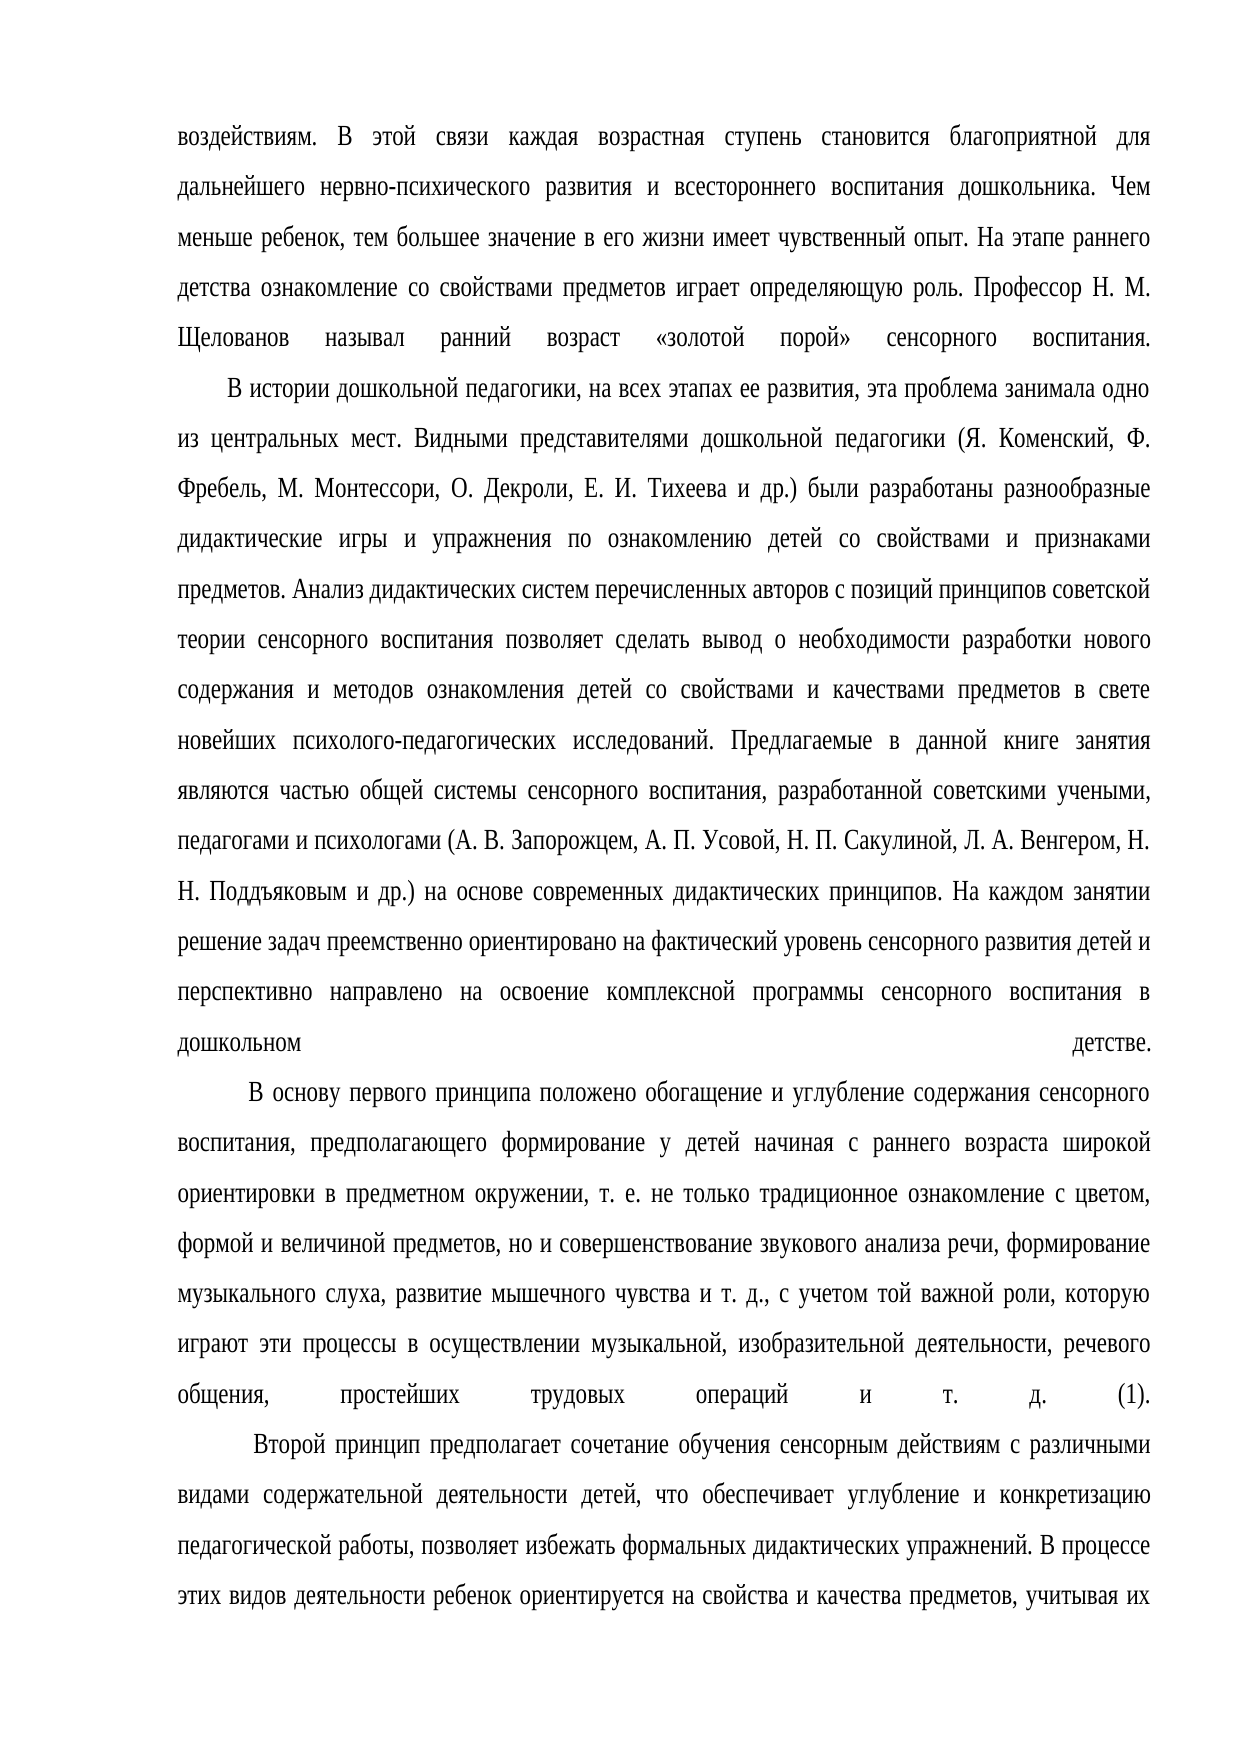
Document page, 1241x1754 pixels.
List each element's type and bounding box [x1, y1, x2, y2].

text [177, 118, 1152, 1611]
